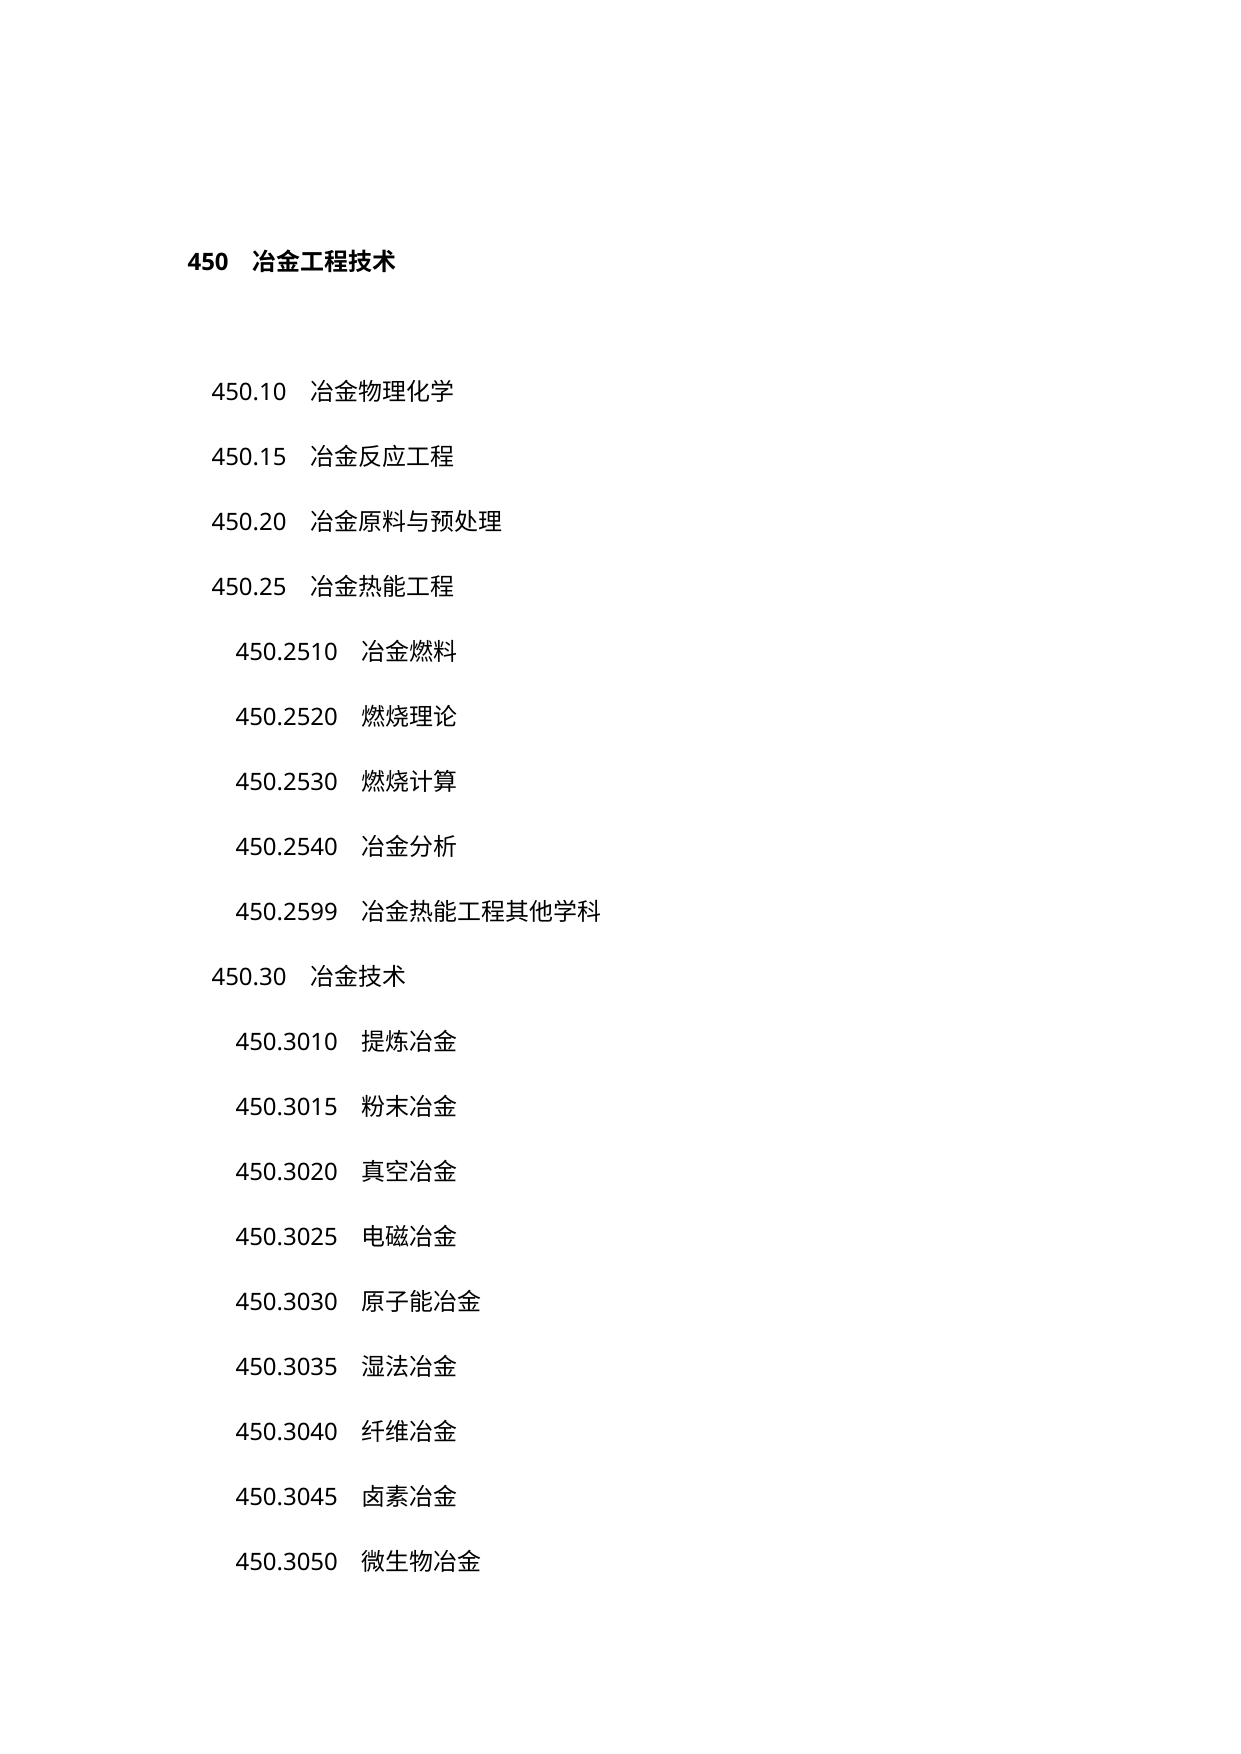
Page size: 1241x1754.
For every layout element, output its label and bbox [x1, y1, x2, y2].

text [187, 162, 1053, 1592]
